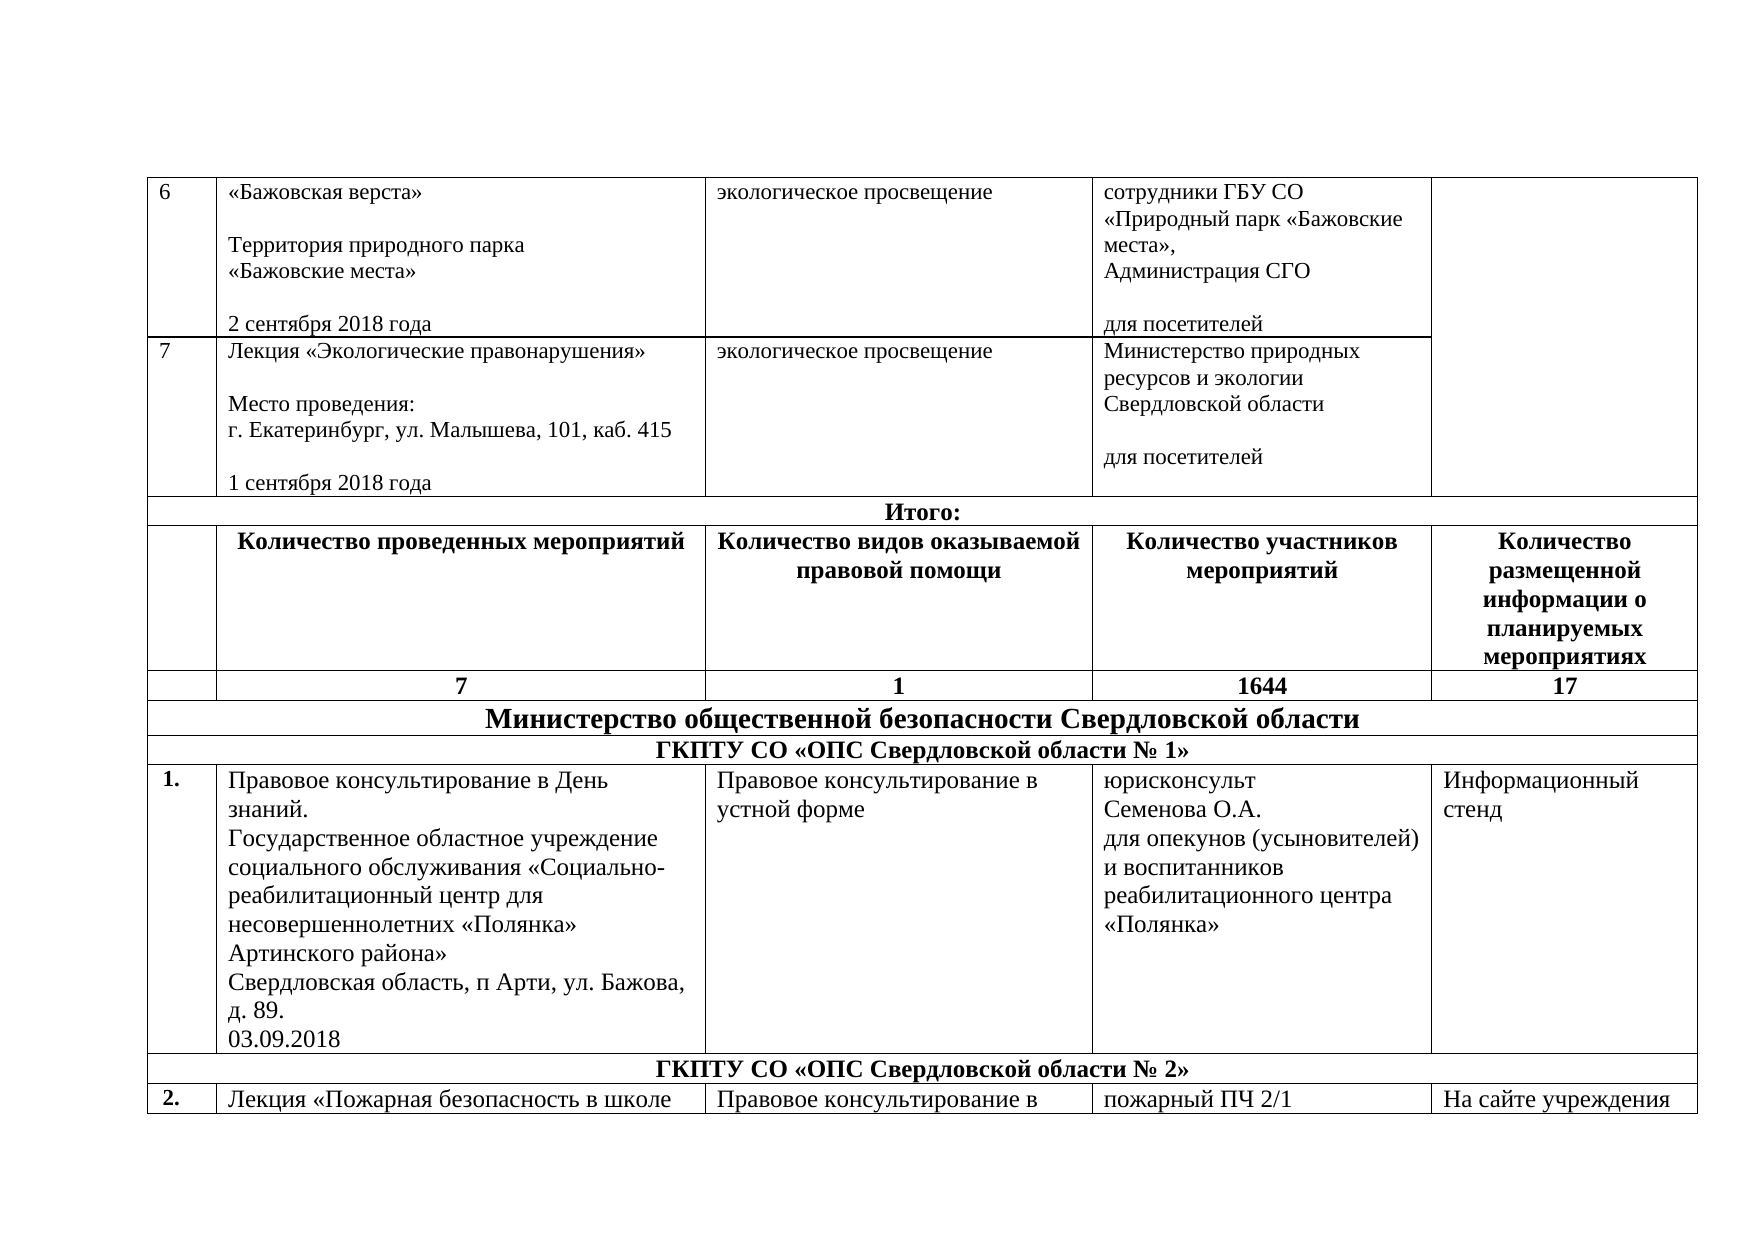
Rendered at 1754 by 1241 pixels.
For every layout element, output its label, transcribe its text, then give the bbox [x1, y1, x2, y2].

table_cell Количество проведенных мероприятий [217, 526, 705, 670]
table_cell Правовое консультирование в устной форме [706, 765, 1092, 1053]
table_cell экологическое просвещение [706, 338, 1092, 496]
table_cell 1644 [1093, 671, 1431, 700]
table_cell [148, 671, 216, 700]
table_cell 7 [217, 671, 705, 700]
table_cell Правовое консультирование в День знаний. Государственное областное учреждение социального обслуживания «Социально-реабилитационный центр для несовершеннолетних «Полянка» Артинского района» Свердловская область, п Арти, ул. Бажова, д. 89. 03.09.2018 [217, 765, 705, 1053]
table_cell [148, 526, 216, 670]
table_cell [217, 1084, 705, 1112]
table_cell 7 [148, 338, 216, 496]
table_cell [148, 765, 216, 1053]
table_cell Количество видов оказываемой правовой помощи [706, 526, 1092, 670]
table_cell Министерство природных ресурсов и экологии Свердловской области для посетителей [1093, 338, 1431, 496]
table_cell ГКПТУ СО «ОПС Свердловской области № 2» [148, 1054, 1697, 1083]
table_cell «Бажовская верста» Территория природного парка «Бажовские места» 2 сентября 2018 года [217, 178, 705, 336]
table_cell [706, 178, 1092, 336]
table_cell Количество размещенной информации о планируемых мероприятиях [1432, 526, 1697, 670]
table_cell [1093, 1084, 1431, 1112]
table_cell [1432, 1084, 1697, 1112]
table_cell Министерство общественной безопасности Свердловской области [148, 701, 1697, 734]
table_cell Информационный стенд [1432, 765, 1697, 1053]
table_cell 6 [148, 178, 216, 336]
table_cell 1 [706, 671, 1092, 700]
table_cell 17 [1432, 671, 1697, 700]
table_cell Лекция «Экологические правонарушения» Место проведения: г. Екатеринбург, ул. Малышева, 101, каб. 415 1 сентября 2018 года [217, 338, 705, 496]
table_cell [706, 1084, 1092, 1112]
table_cell сотрудники ГБУ СО «Природный парк «Бажовские места», Администрация СГО для посетителей [1093, 178, 1431, 336]
table_cell [148, 1084, 216, 1112]
table_cell ГКПТУ СО «ОПС Свердловской области № 1» [148, 736, 1697, 764]
table_cell юрисконсульт Семенова О.А. для опекунов (усыновителей) и воспитанников реабилитационного центра «Полянка» [1093, 765, 1431, 1053]
table_cell Итого: [148, 497, 1697, 525]
table_cell Количество участников мероприятий [1093, 526, 1431, 670]
